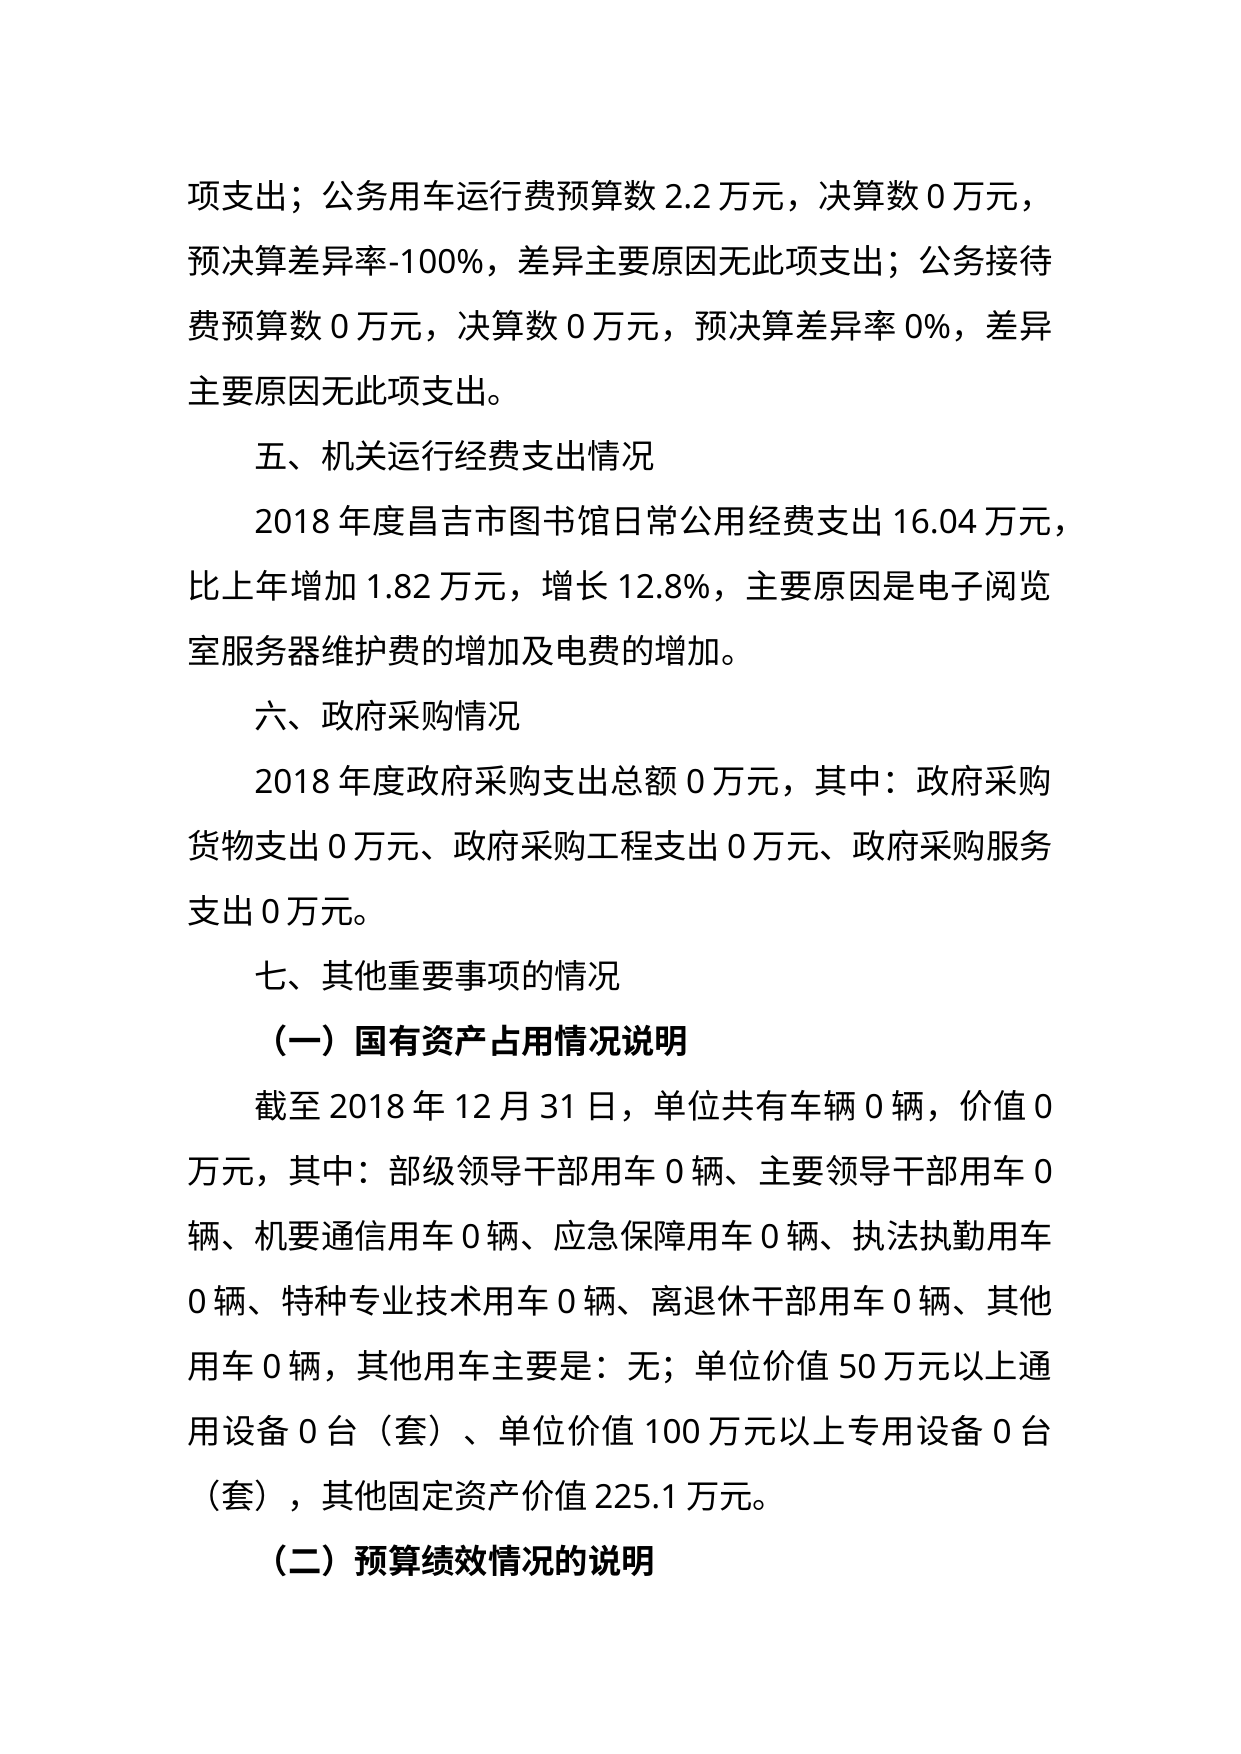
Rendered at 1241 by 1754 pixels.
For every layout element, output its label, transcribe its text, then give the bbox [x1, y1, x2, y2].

text 五、机关运行经费支出情况 [187, 422, 1053, 487]
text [187, 162, 1053, 422]
text 截至2018年12月31日，单位共有车辆0辆，价值0万元，其中：部级领导干部用车0辆、主要领导干部用车0辆、机要通信用车0辆、应急保障用车0辆、执法执勤用车0辆、特种专业技术用车0辆、离退休干部用车0辆、其他用车0辆，其他用车主要是：无；单位价值50万元以上通用设备0台（套）、单位价值100万元以上专用设备0台（套），其他固定资产价值225.1万元。 [187, 1072, 1053, 1527]
text 六、政府采购情况 [187, 682, 1053, 747]
text 七、其他重要事项的情况 [187, 942, 1053, 1007]
text （一）国有资产占用情况说明 [187, 1007, 1053, 1072]
text 2018年度政府采购支出总额0万元，其中：政府采购货物支出0万元、政府采购工程支出0万元、政府采购服务支出0万元。 [187, 747, 1053, 942]
text 2018年度昌吉市图书馆日常公用经费支出16.04万元，比上年增加1.82万元，增长12.8%，主要原因是电子阅览室服务器维护费的增加及电费的增加。 [187, 487, 1053, 682]
text （二）预算绩效情况的说明 [187, 1527, 1053, 1592]
